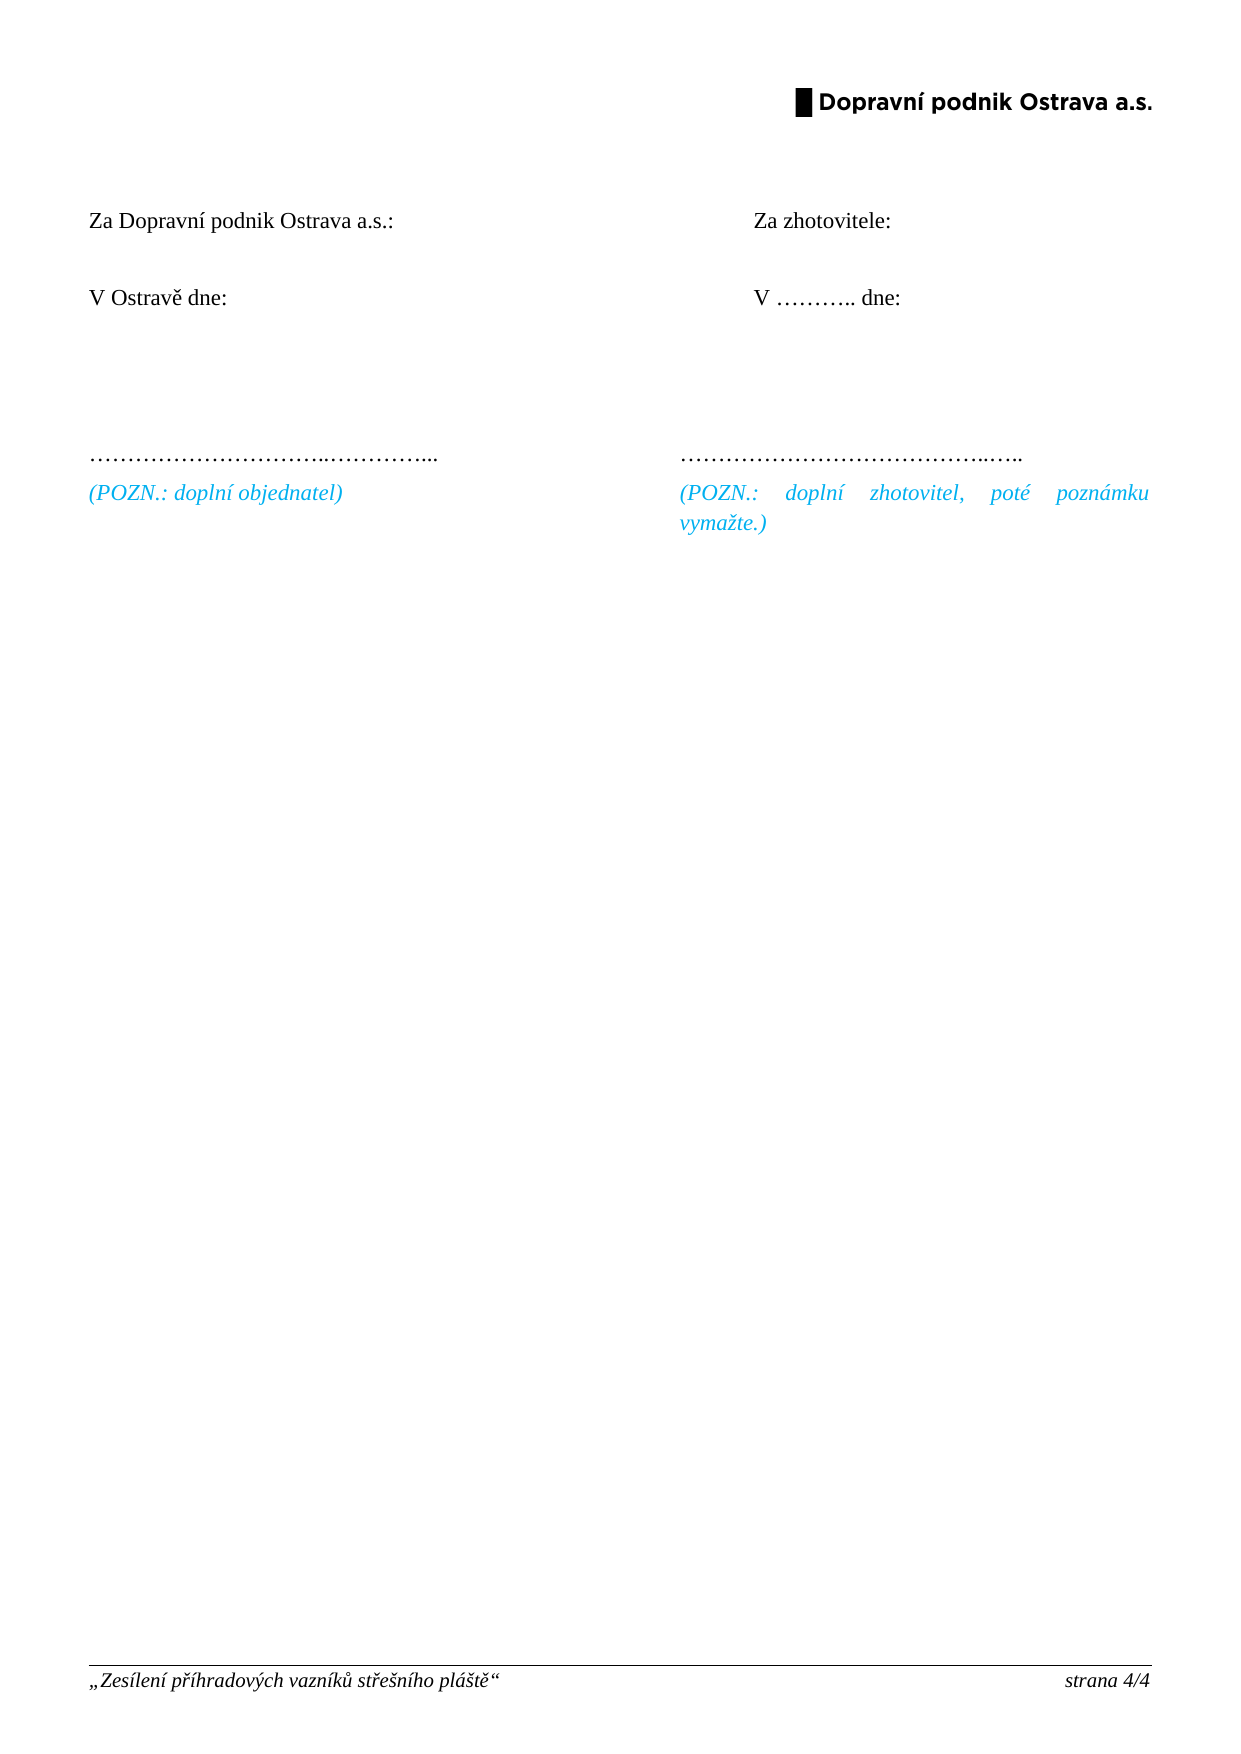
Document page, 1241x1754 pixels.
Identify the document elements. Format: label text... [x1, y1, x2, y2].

text V Ostravě dne: V ……….. dne: [89, 284, 1152, 311]
text Za Dopravní podnik Ostrava a.s.: Za zhotovitele: [89, 207, 1152, 233]
text …………………………..…………... …………………………………..….. [89, 440, 1152, 466]
text (POZN.: doplní objednatel) (POZN.: doplní zhotovitel, poté poznámku vymažte.) [89, 479, 1152, 535]
picture [795, 88, 1152, 117]
